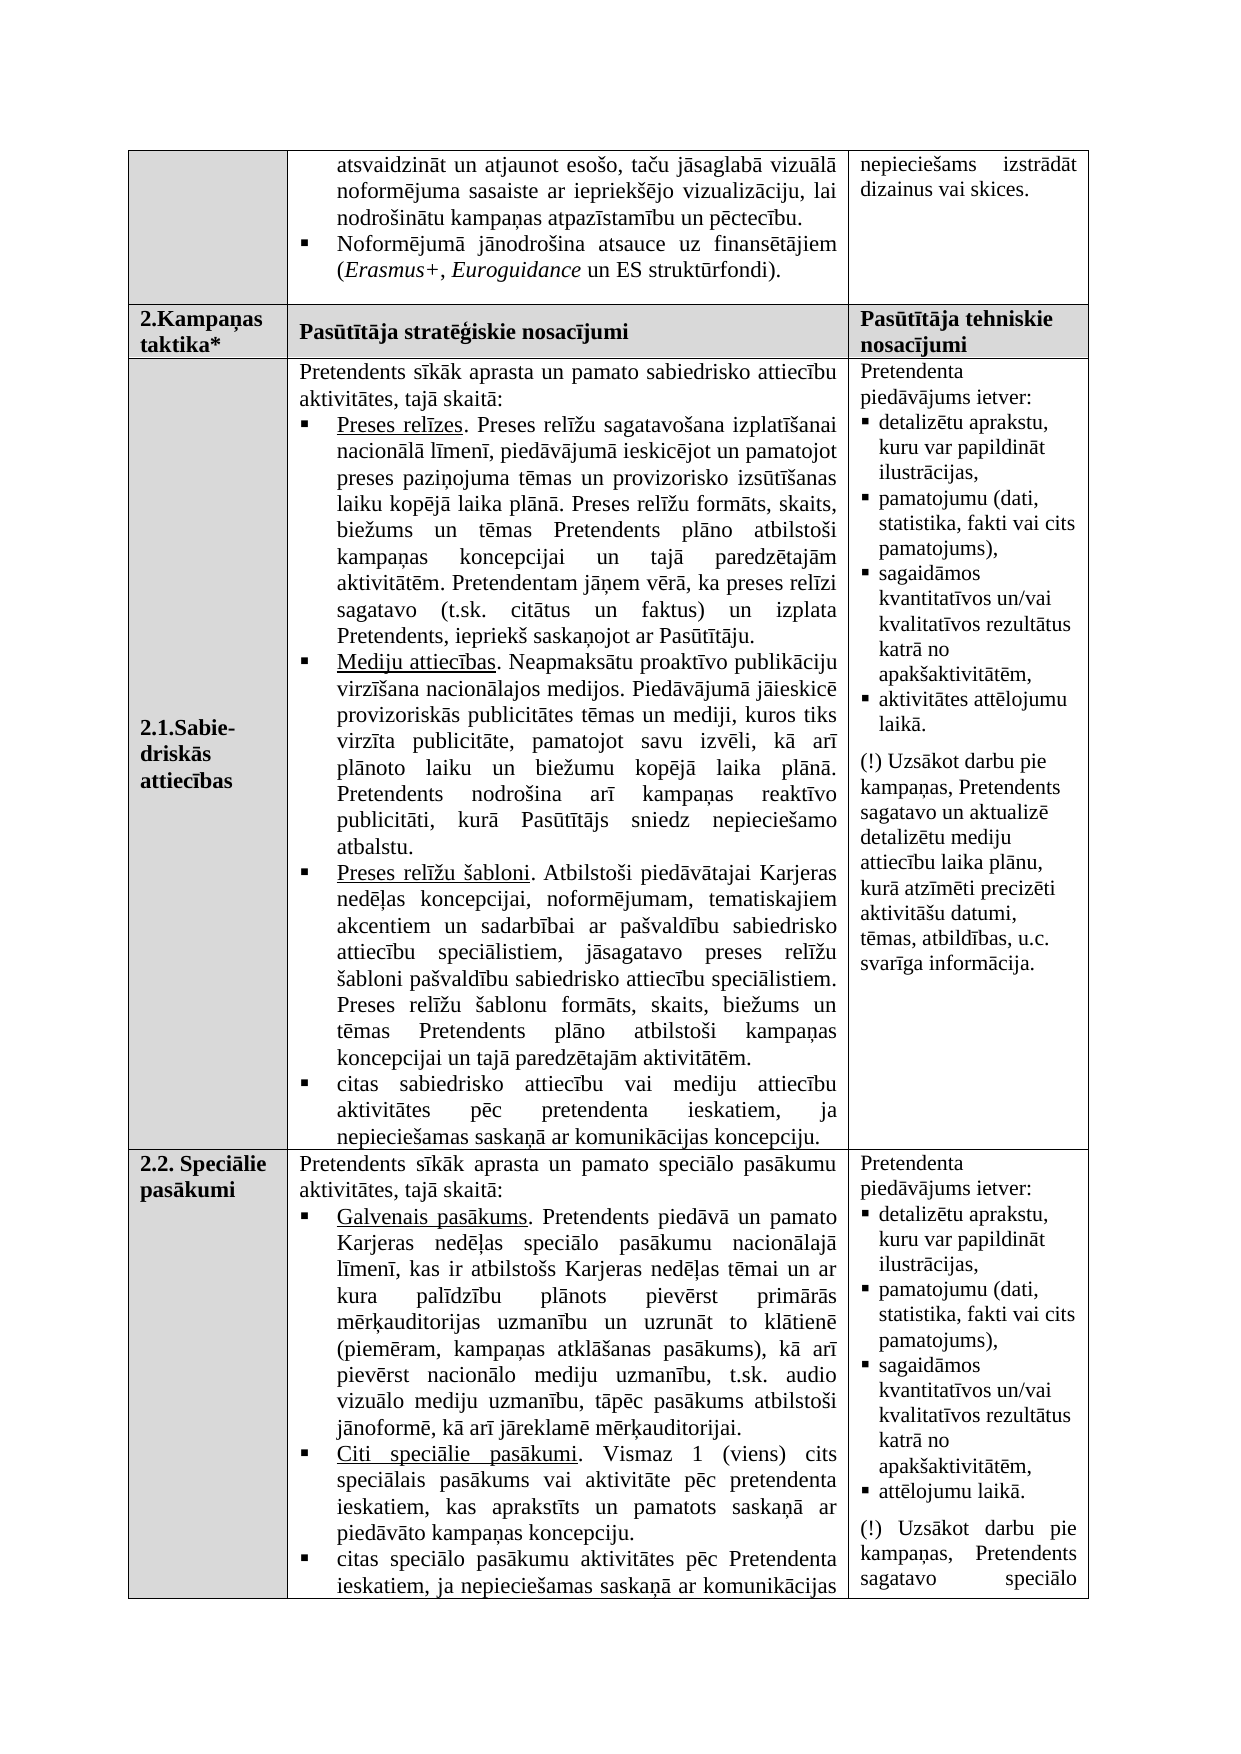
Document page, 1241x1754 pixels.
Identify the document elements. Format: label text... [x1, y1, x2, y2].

table_cell 2.1.Sabie-driskās attiecības [129, 359, 287, 1149]
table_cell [849, 1150, 1088, 1598]
table_cell Pasūtītāja stratēģiskie nosacījumi [288, 305, 848, 357]
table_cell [849, 151, 1088, 304]
table_cell 2.Kampaņas taktika* [129, 305, 287, 357]
table_cell Pasūtītāja tehniskie nosacījumi [849, 305, 1088, 357]
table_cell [129, 1150, 287, 1598]
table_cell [288, 151, 848, 304]
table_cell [129, 151, 287, 304]
table_cell Pretendenta piedāvājums ietver: detalizētu aprakstu, kuru var papildināt ilustrācijas, pamatojumu (dati, statistika, fakti vai cits pamatojums), sagaidāmos kvantitatīvos un/vai kvalitatīvos rezultātus katrā no apakšaktivitātēm, aktivitātes attēlojumu laikā. (!) Uzsākot darbu pie kampaņas, Pretendents sagatavo un aktualizē detalizētu mediju attiecību laika plānu, kurā atzīmēti precizēti aktivitāšu datumi, tēmas, atbildības, u.c. svarīga informācija. [849, 359, 1088, 1149]
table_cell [288, 1150, 848, 1598]
table_cell Pretendents sīkāk aprasta un pamato sabiedrisko attiecību aktivitātes, tajā skaitā: Preses relīzes. Preses relīžu sagatavošana izplatīšanai nacionālā līmenī, piedāvājumā ieskicējot un pamatojot preses paziņojuma tēmas un provizorisko izsūtīšanas laiku kopējā laika plānā. Preses relīžu formāts, skaits, biežums un tēmas Pretendents plāno atbilstoši kampaņas koncepcijai un tajā paredzētajām aktivitātēm. Pretendentam jāņem vērā, ka preses relīzi sagatavo (t.sk. citātus un faktus) un izplata Pretendents, iepriekš saskaņojot ar Pasūtītāju. Mediju attiecības. Neapmaksātu proaktīvo publikāciju virzīšana nacionālajos medijos. Piedāvājumā jāieskicē provizoriskās publicitātes tēmas un mediji, kuros tiks virzīta publicitāte, pamatojot savu izvēli, kā arī plānoto laiku un biežumu kopējā laika plānā. Pretendents nodrošina arī kampaņas reaktīvo publicitāti, kurā Pasūtītājs sniedz nepieciešamo atbalstu. Preses relīžu šabloni. Atbilstoši piedāvātajai Karjeras nedēļas koncepcijai, noformējumam, tematiskajiem akcentiem un sadarbībai ar pašvaldību sabiedrisko attiecību speciālistiem, jāsagatavo preses relīžu šabloni pašvaldību sabiedrisko attiecību speciālistiem. Preses relīžu šablonu formāts, skaits, biežums un tēmas Pretendents plāno atbilstoši kampaņas koncepcijai un tajā paredzētajām aktivitātēm. citas sabiedrisko attiecību vai mediju attiecību aktivitātes pēc pretendenta ieskatiem, ja nepieciešamas saskaņā ar komunikācijas koncepciju. [288, 359, 848, 1149]
